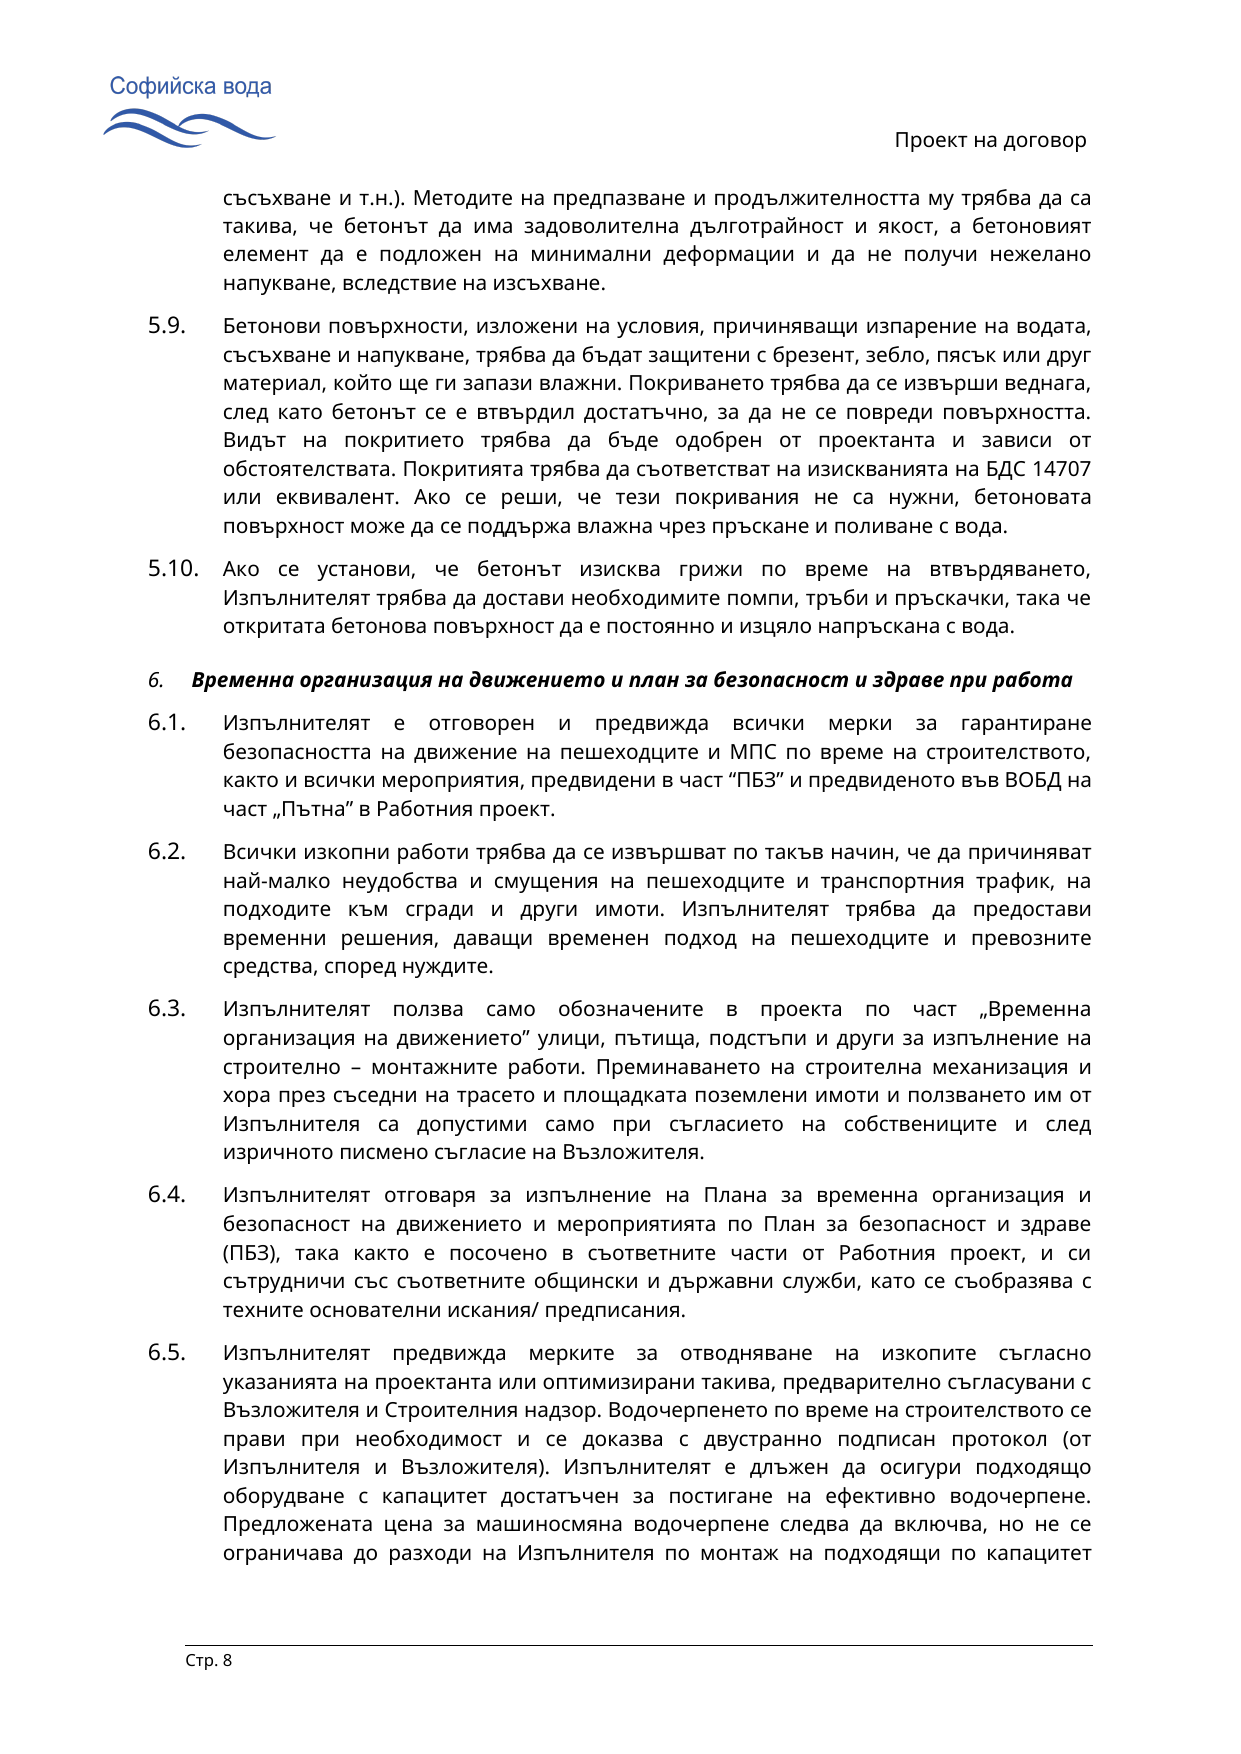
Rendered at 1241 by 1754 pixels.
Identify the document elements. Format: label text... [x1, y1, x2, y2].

list Всички изкопни работи трябва да се извършват по такъв начин, че да причиняват най-малко неудобства и смущения на пешеходците и транспортния трафик, на подходите към сгради и други имоти. Изпълнителят трябва да предостави временни решения, даващи временен подход на пешеходците и превозните средства, според нуждите. [148, 835, 1093, 980]
list Изпълнителят отговаря за изпълнение на Плана за временна организация и безопасност на движението и мероприятията по План за безопасност и здраве (ПБЗ), така както е посочено в съответните части от Работния проект, и си сътрудничи със съответните общински и държавни служби, като се съобразява с техните основателни искания/ предписания. [148, 1178, 1093, 1323]
list Изпълнителят е отговорен и предвижда всички мерки за гарантиране безопасността на движение на пешеходците и МПС по време на строителството, както и всички мероприятия, предвидени в част “ПБЗ” и предвиденото във ВОБД на част „Пътна” в Работния проект. [148, 706, 1093, 822]
list Ако се установи, че бетонът изисква грижи по време на втвърдяването, Изпълнителят трябва да достави необходимите помпи, тръби и пръскачки, така че откритата бетонова повърхност да е постоянно и изцяло напръскана с вода. [148, 552, 1093, 640]
subtitle Временна организация на движението и план за безопасност и здраве при работа [148, 665, 1093, 693]
picture [103, 76, 277, 148]
list Изпълнителят ползва само обозначените в проекта по част „Временна организация на движението” улици, пътища, подстъпи и други за изпълнение на строително – монтажните работи. Преминаването на строителна механизация и хора през съседни на трасето и площадката поземлени имоти и ползването им от Изпълнителя са допустими само при съгласието на собствениците и след изричното писмено съгласие на Възложителя. [148, 992, 1093, 1166]
list Бетонови повърхности, изложени на условия, причиняващи изпарение на водата, съсъхване и напукване, трябва да бъдат защитени с брезент, зебло, пясък или друг материал, който ще ги запази влажни. Покриването трябва да се извърши веднага, след като бетонът се е втвърдил достатъчно, за да не се повреди повърхността. Видът на покритието трябва да бъде одобрен от проектанта и зависи от обстоятелствата. Покритията трябва да съответстват на изискванията на БДС 14707 или еквивалент. Ако се реши, че тези покривания не са нужни, бетоновата повърхност може да се поддържа влажна чрез пръскане и поливане с вода. [148, 309, 1093, 539]
